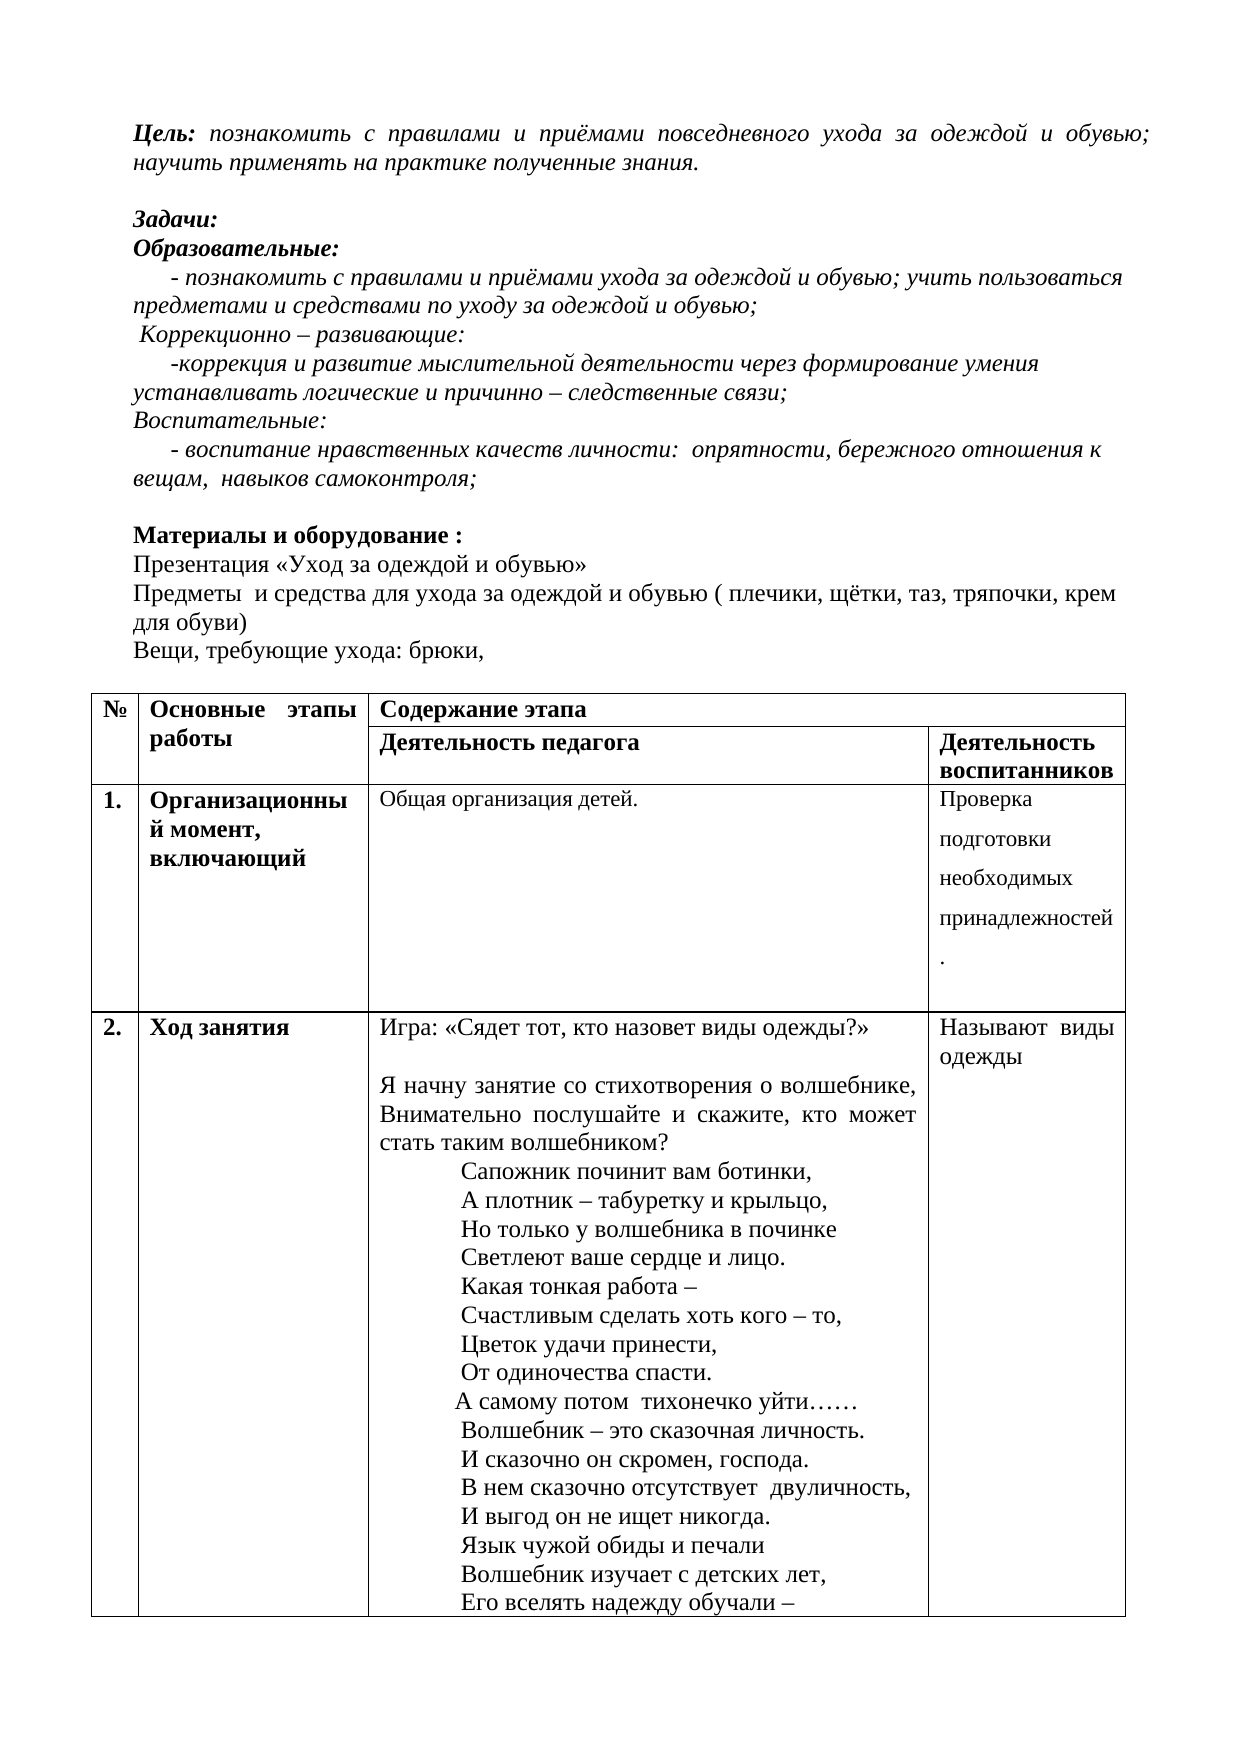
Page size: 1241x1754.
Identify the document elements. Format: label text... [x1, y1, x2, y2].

text Воспитательные: [133, 406, 1152, 434]
table_cell 1. [92, 785, 138, 1011]
table_cell Проверка подготовки необходимых принадлежностей. [929, 785, 1125, 1011]
text Коррекционно – развивающие: [133, 319, 1152, 348]
text - познакомить с правилами и приёмами ухода за одеждой и обувью; учить пользоваться предметами и средствами по уходу за одеждой и обувью; [133, 262, 1152, 319]
text Задачи: [133, 204, 1152, 233]
text Презентация «Уход за одеждой и обувью» [133, 549, 1152, 578]
table_header Основные этапы работы [139, 694, 368, 784]
table_cell Ход занятия [139, 1013, 368, 1616]
text Предметы и средства для ухода за одеждой и обувью ( плечики, щётки, таз, тряпочки, крем для обуви) [133, 578, 1152, 636]
text Материалы и оборудование : [133, 521, 1152, 549]
table_cell Общая организация детей. [369, 785, 928, 1011]
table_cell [369, 1013, 928, 1616]
text Цель: познакомить с правилами и приёмами повседневного ухода за одеждой и обувью; научить применять на практике полученные знания. [133, 118, 1152, 176]
table_header № [92, 694, 138, 784]
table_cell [929, 1013, 1125, 1616]
table_header Содержание этапа [369, 694, 1125, 726]
text Образовательные: [133, 233, 1152, 262]
table_cell Деятельность воспитанников [929, 727, 1125, 784]
text Вещи, требующие ухода: брюки, [133, 636, 1152, 664]
table_cell Деятельность педагога [369, 727, 928, 784]
text - воспитание нравственных качеств личности: опрятности, бережного отношения к вещам, навыков самоконтроля; [133, 434, 1152, 492]
table_cell 2. [92, 1013, 138, 1616]
table_cell Организационный момент, включающий [139, 785, 368, 1011]
text -коррекция и развитие мыслительной деятельности через формирование умения устанавливать логические и причинно – следственные связи; [133, 348, 1152, 406]
